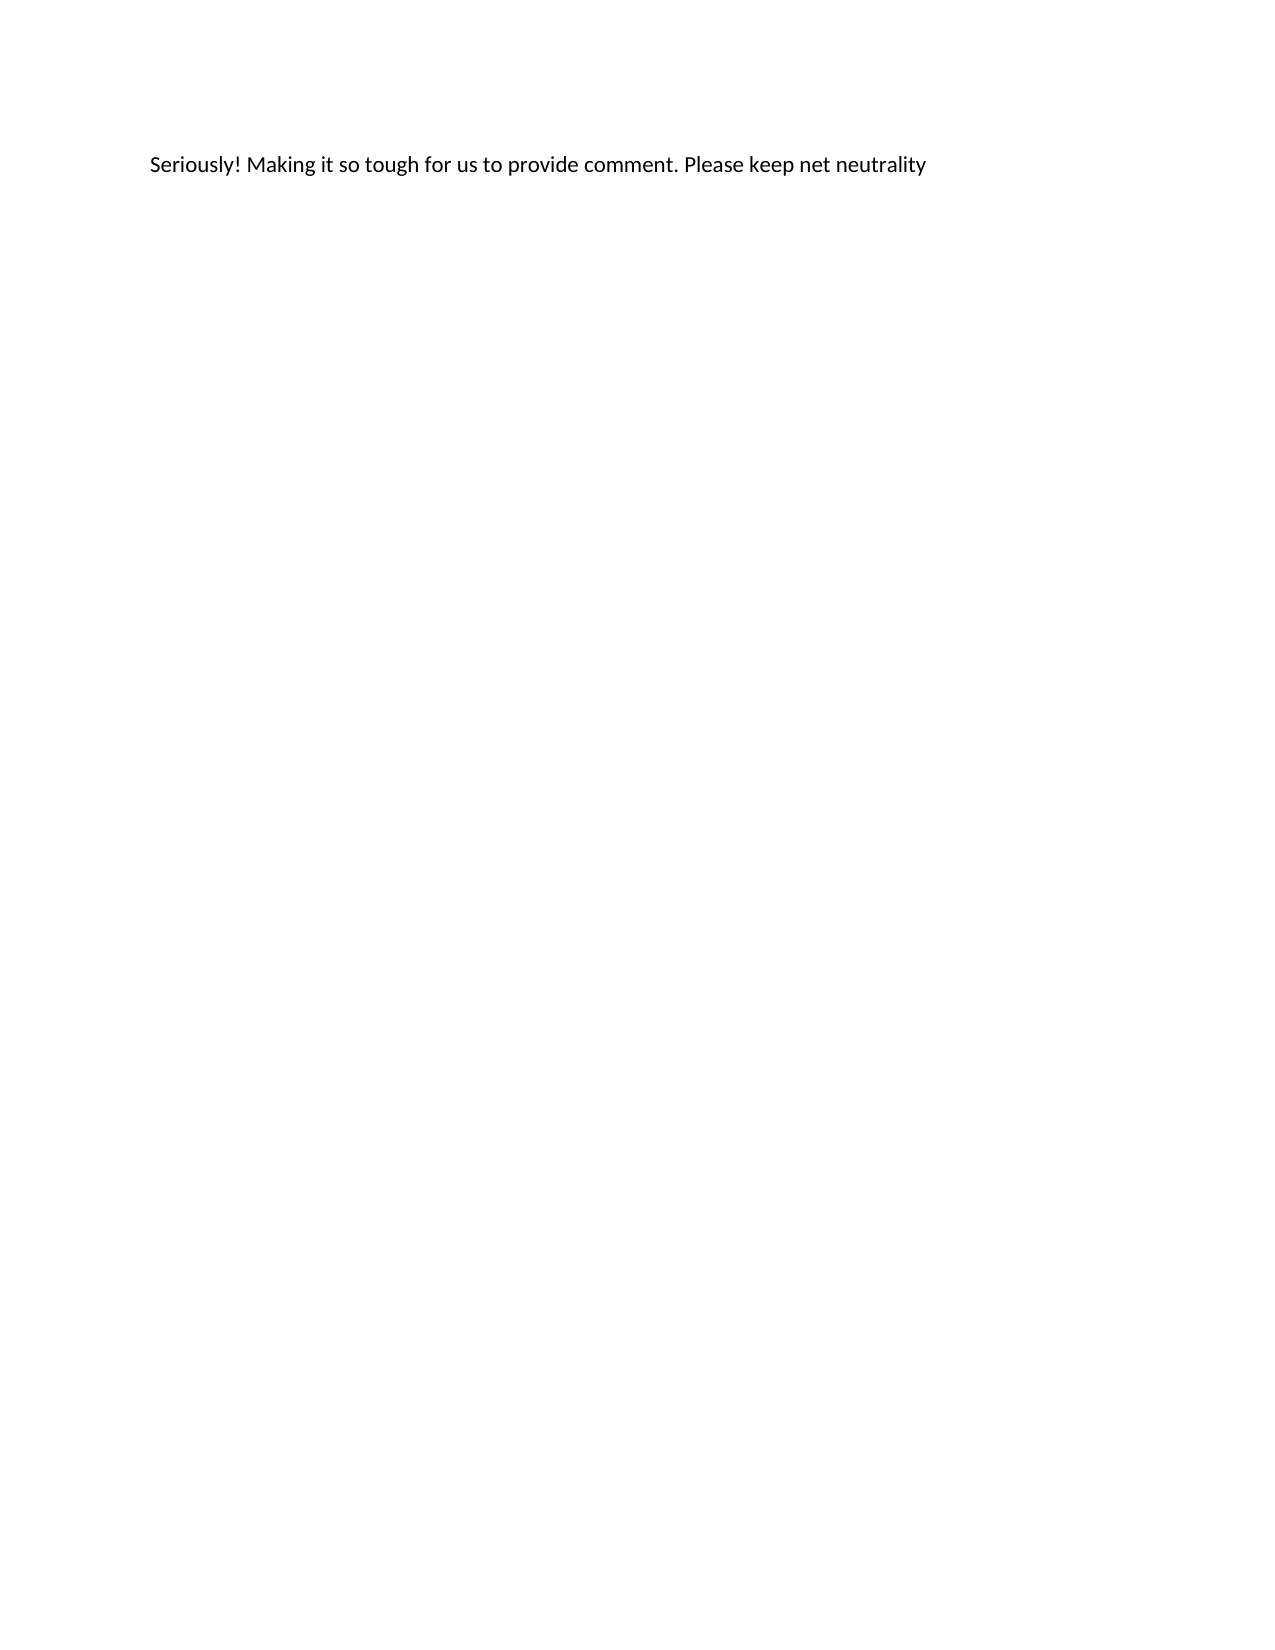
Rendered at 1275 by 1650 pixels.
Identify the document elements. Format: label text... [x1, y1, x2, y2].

text Seriously! Making it so tough for us to provide comment. Please keep net neutrality [150, 150, 1125, 178]
